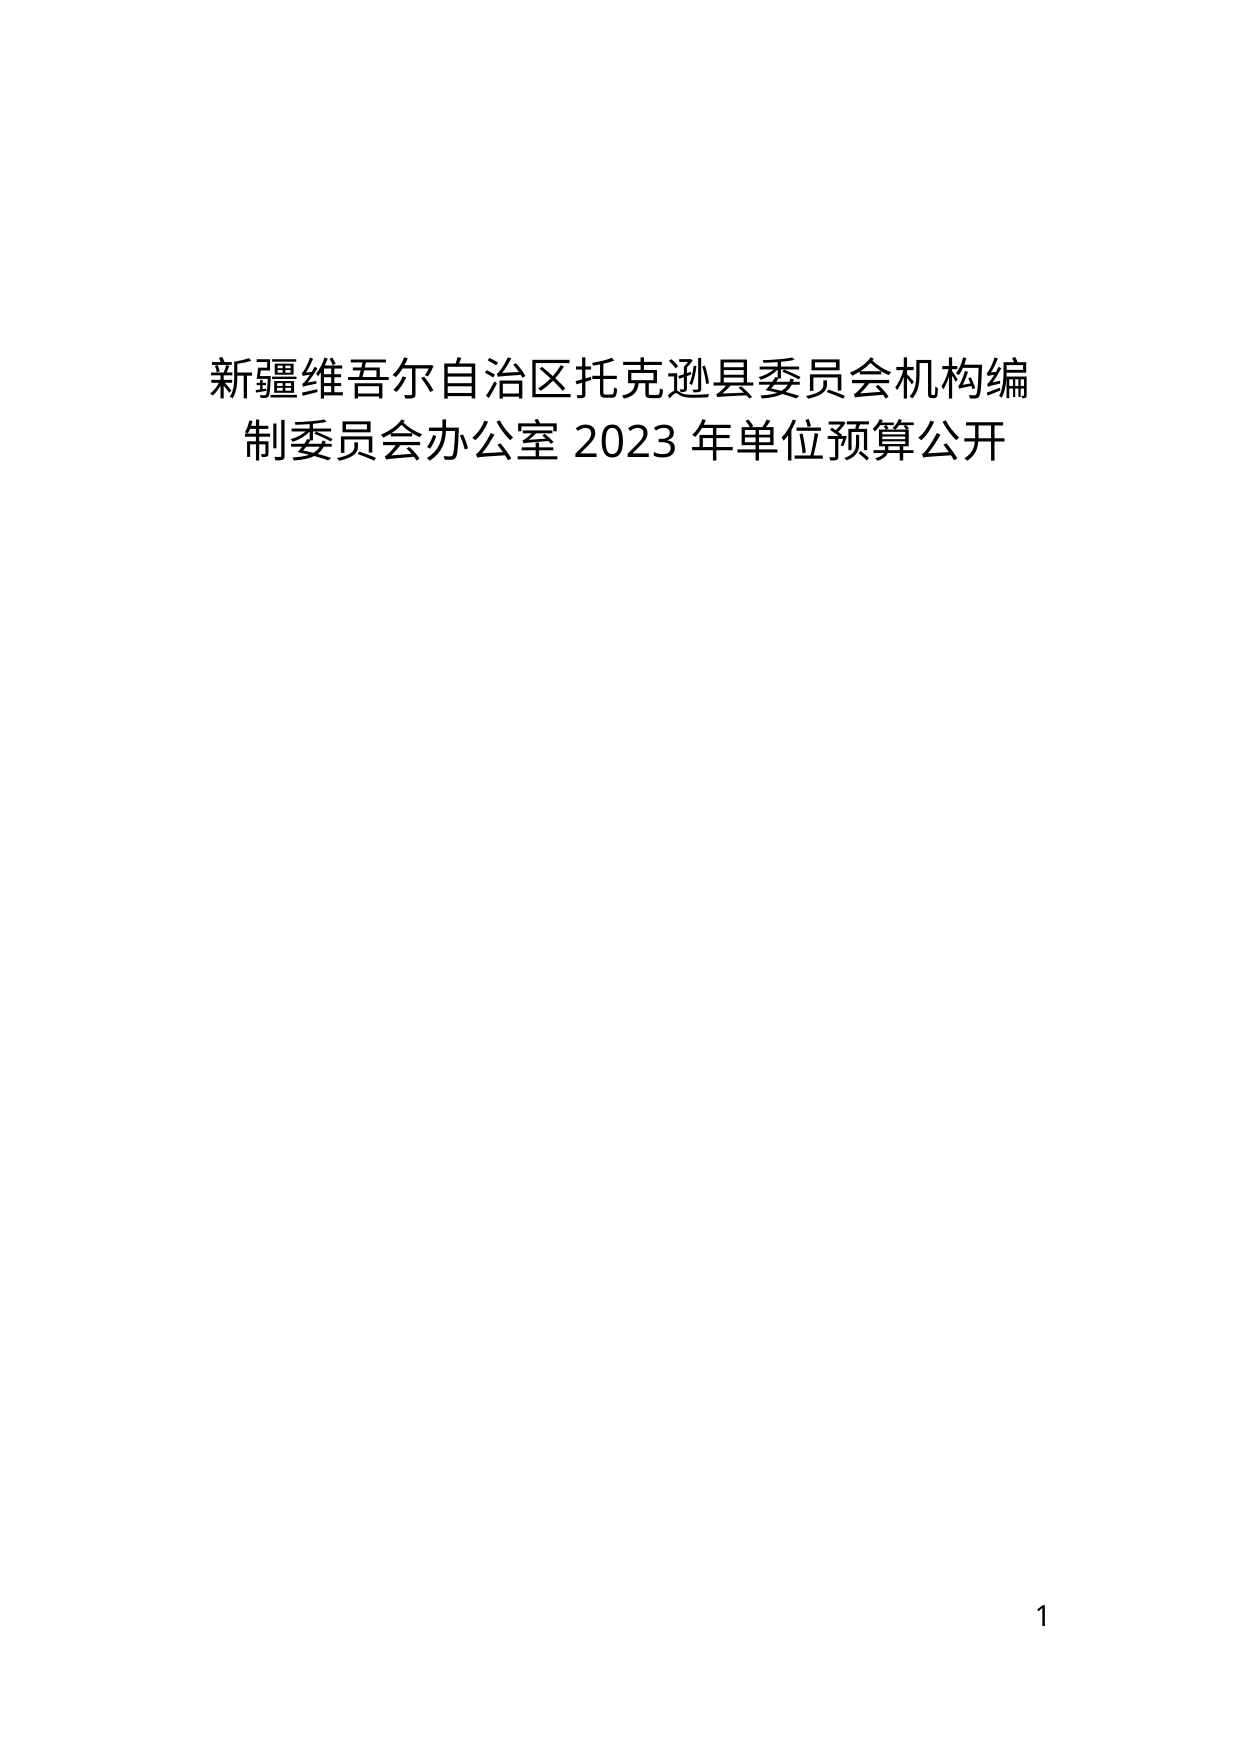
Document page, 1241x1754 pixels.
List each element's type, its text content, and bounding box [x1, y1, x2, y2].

text 新疆维吾尔自治区托克逊县委员会机构编 制委员会办公室 2023 年单位预算公开 [209, 348, 1033, 471]
